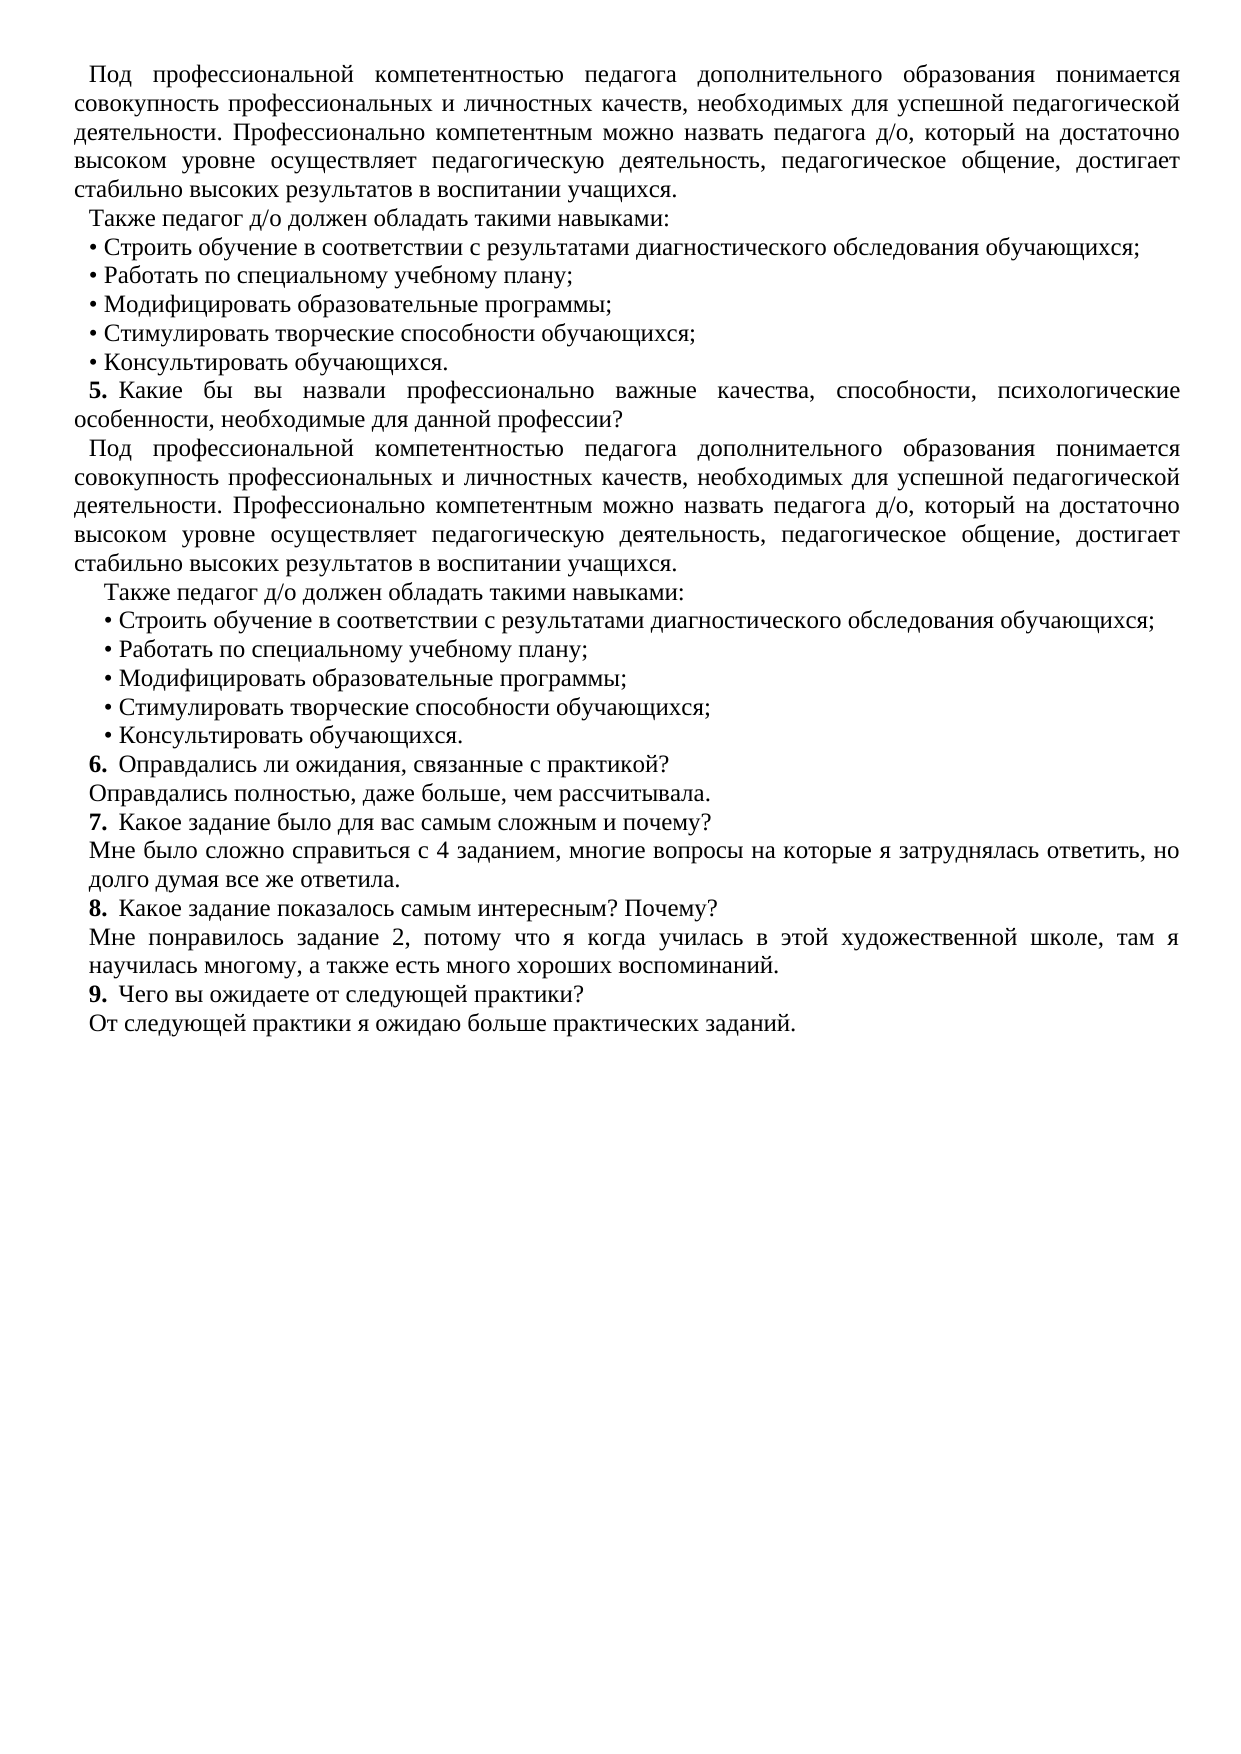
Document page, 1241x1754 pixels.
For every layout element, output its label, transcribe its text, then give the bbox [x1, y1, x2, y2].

list Оправдались полностью, даже больше, чем рассчитывала. [89, 778, 1181, 807]
list Какие бы вы назвали профессионально важные качества, способности, психологические особенности, необходимые для данной профессии? [74, 375, 1181, 433]
list Оправдались ли ожидания, связанные с практикой? [89, 749, 1181, 778]
list Под профессиональной компетентностью педагога дополнительного образования понимается совокупность профессиональных и личностных качеств, необходимых для успешной педагогической деятельности. Профессионально компетентным можно назвать педагога д/о, который на достаточно высоком уровне осуществляет педагогическую деятельность, педагогическое общение, достигает стабильно высоких результатов в воспитании учащихся. [74, 59, 1181, 203]
list • Работать по специальному учебному плану; [89, 634, 1181, 663]
list Мне было сложно справиться с 4 заданием, многие вопросы на которые я затруднялась ответить, но долго думая все же ответила. [89, 835, 1181, 893]
list • Строить обучение в соответствии с результатами диагностического обследования обучающихся; [89, 605, 1181, 634]
list Какое задание показалось самым интересным? Почему? [89, 893, 1181, 922]
list Какое задание было для вас самым сложным и почему? [89, 807, 1181, 835]
list • Работать по специальному учебному плану; [74, 260, 1181, 289]
list • Строить обучение в соответствии с результатами диагностического обследования обучающихся; [74, 232, 1181, 260]
list • Консультировать обучающихся. [74, 347, 1181, 375]
list Также педагог д/о должен обладать такими навыками: [74, 203, 1181, 232]
list Чего вы ожидаете от следующей практики? [89, 979, 1181, 1008]
list • Консультировать обучающихся. [89, 720, 1181, 749]
list • Стимулировать творческие способности обучающихся; [74, 318, 1181, 347]
list Также педагог д/о должен обладать такими навыками: [89, 577, 1181, 605]
list Мне понравилось задание 2, потому что я когда училась в этой художественной школе, там я научилась многому, а также есть много хороших воспоминаний. [89, 922, 1181, 979]
list От следующей практики я ожидаю больше практических заданий. [89, 1008, 1181, 1037]
list Под профессиональной компетентностью педагога дополнительного образования понимается совокупность профессиональных и личностных качеств, необходимых для успешной педагогической деятельности. Профессионально компетентным можно назвать педагога д/о, который на достаточно высоком уровне осуществляет педагогическую деятельность, педагогическое общение, достигает стабильно высоких результатов в воспитании учащихся. [74, 433, 1181, 577]
list • Модифицировать образовательные программы; [74, 289, 1181, 318]
list • Стимулировать творческие способности обучающихся; [89, 692, 1181, 720]
list • Модифицировать образовательные программы; [89, 663, 1181, 692]
